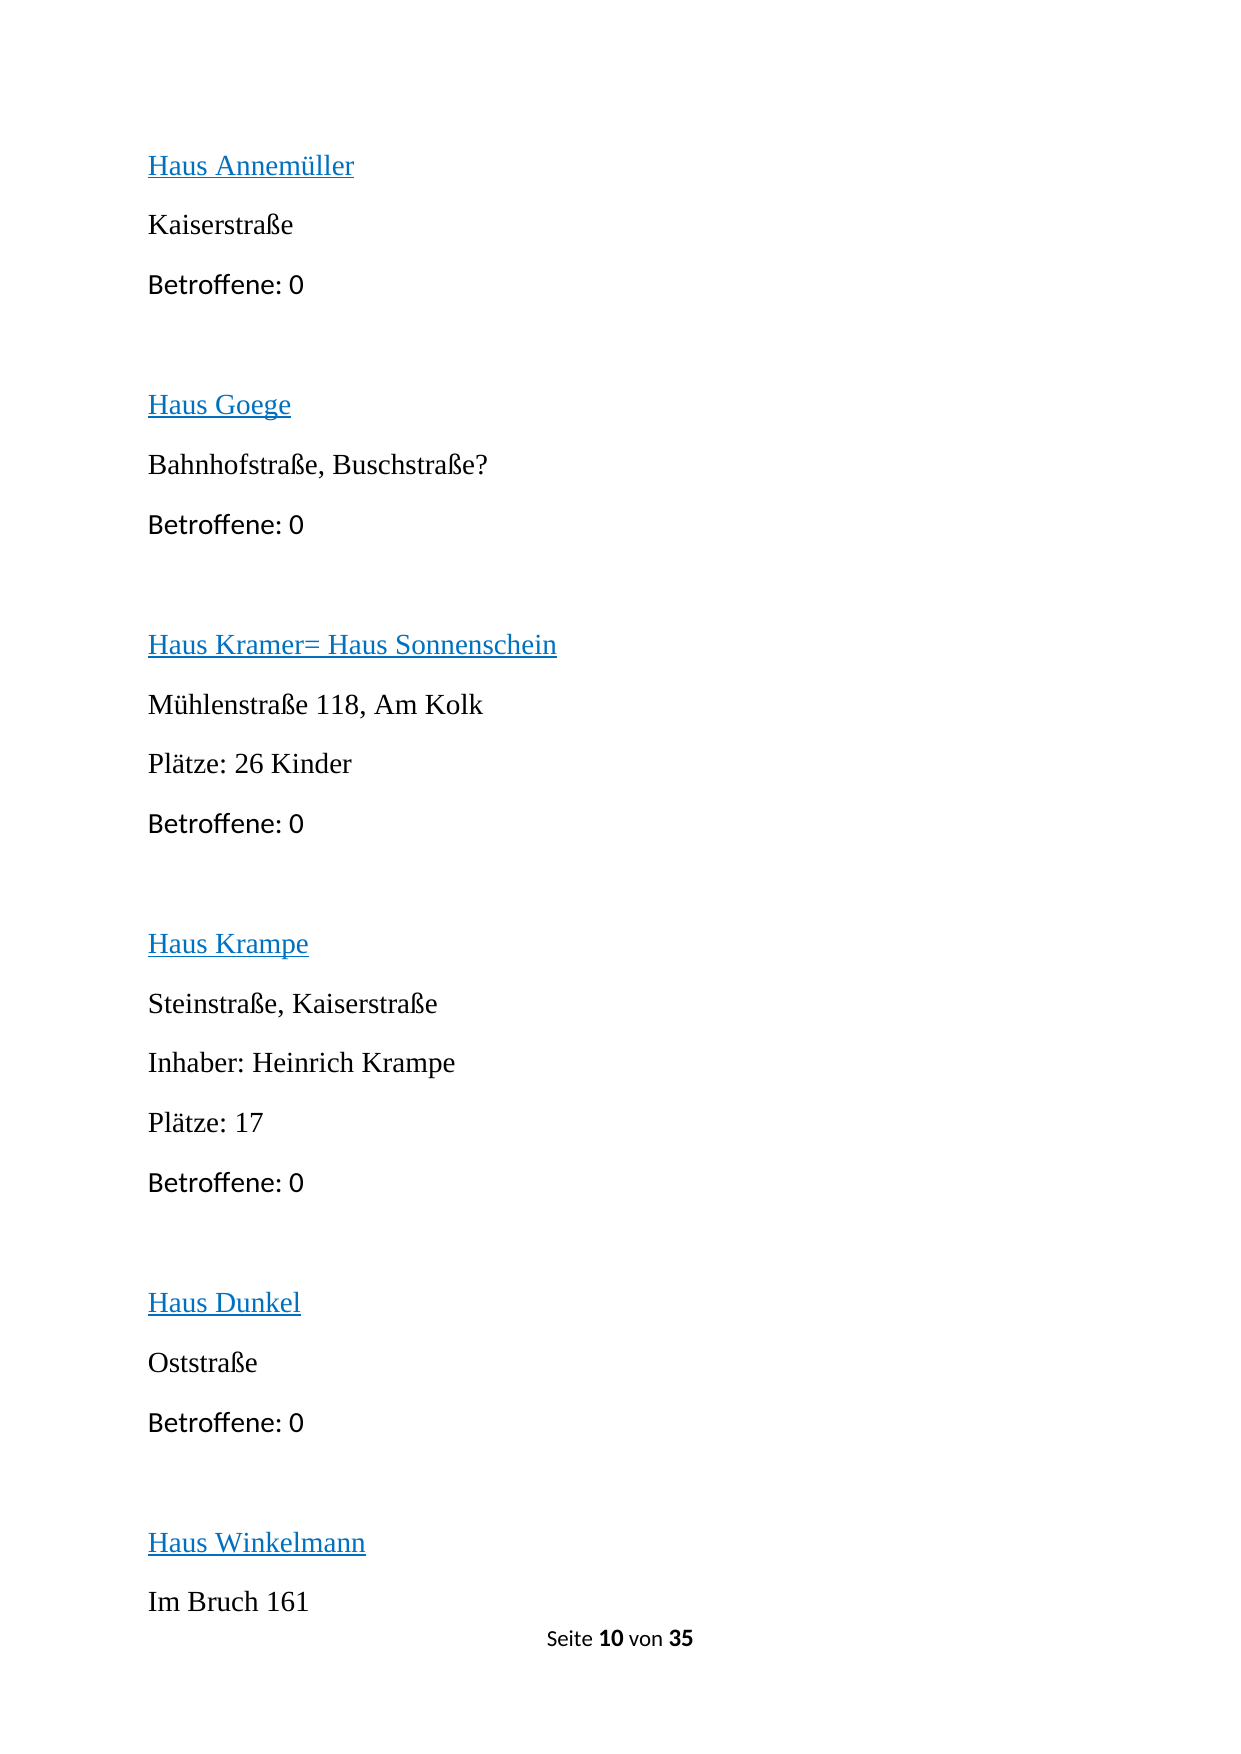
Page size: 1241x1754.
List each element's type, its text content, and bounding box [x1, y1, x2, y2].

text Haus Goege [148, 387, 1093, 421]
text Betroffene: 0 [148, 806, 1093, 841]
text Betroffene: 0 [148, 506, 1093, 542]
text Kaiserstraße [148, 207, 1093, 241]
text Inhaber: Heinrich Krampe [148, 1045, 1093, 1079]
text Betroffene: 0 [148, 266, 1093, 302]
text Haus Annemüller [148, 148, 1093, 181]
text Plätze: 26 Kinder [148, 746, 1093, 780]
text Bahnhofstraße, Buschstraße? [148, 447, 1093, 480]
text Oststraße [148, 1345, 1093, 1378]
text Haus Dunkel [148, 1285, 1093, 1319]
text Betroffene: 0 [148, 1164, 1093, 1200]
text Haus Krampe [148, 927, 1093, 960]
text Plätze: 17 [148, 1105, 1093, 1138]
text Haus Kramer= Haus Sonnenschein [148, 627, 1093, 661]
text Haus Winkelmann [148, 1525, 1093, 1559]
text Steinstraße, Kaiserstraße [148, 986, 1093, 1019]
text Mühlenstraße 118, Am Kolk [148, 687, 1093, 720]
text Betroffene: 0 [148, 1404, 1093, 1440]
text Im Bruch 161 [148, 1584, 1093, 1618]
